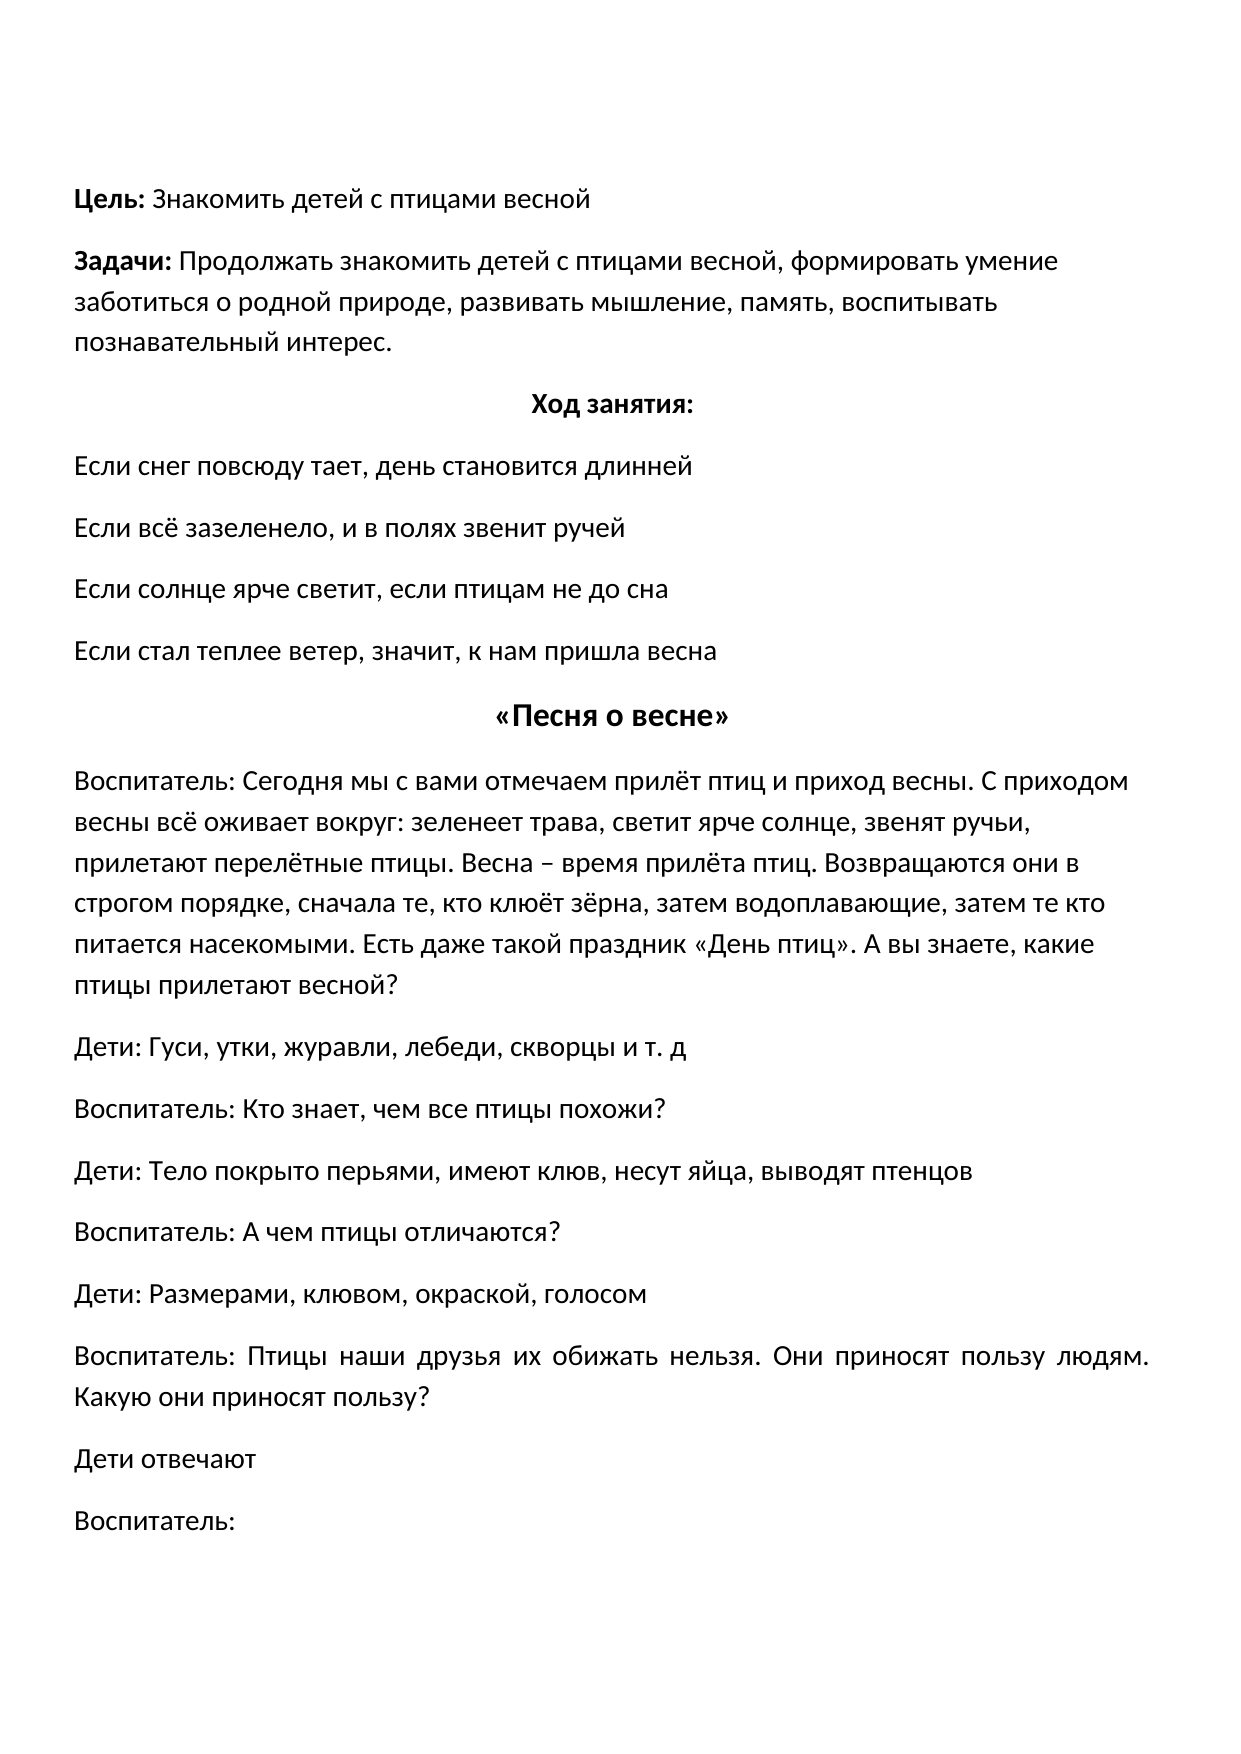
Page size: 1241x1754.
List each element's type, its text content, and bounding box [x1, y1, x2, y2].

text Ход занятия: [74, 385, 1152, 421]
text Если стал теплее ветер, значит, к нам пришла весна [74, 632, 1152, 668]
text Дети: Тело покрыто перьями, имеют клюв, несут яйца, выводят птенцов [74, 1152, 1152, 1187]
text Цель: Знакомить детей с птицами весной [74, 180, 1152, 216]
text Воспитатель: Сегодня мы с вами отмечаем прилёт птиц и приход весны. С приходом весны всё оживает вокруг: зеленеет трава, светит ярче солнце, звенят ручьи, прилетают перелётные птицы. Весна – время прилёта птиц. Возвращаются они в строгом порядке, сначала те, кто клюёт зёрна, затем водоплавающие, затем те кто питается насекомыми. Есть даже такой праздник «День птиц». А вы знаете, какие птицы прилетают весной? [74, 762, 1152, 1002]
text Задачи: Продолжать знакомить детей с птицами весной, формировать умение заботиться о родной природе, развивать мышление, память, воспитывать познавательный интерес. [74, 242, 1152, 359]
text Воспитатель: Птицы наши друзья их обижать нельзя. Они приносят пользу людям. Какую они приносят пользу? [74, 1337, 1152, 1414]
text Дети отвечают [74, 1440, 1152, 1475]
text Если солнце ярче светит, если птицам не до сна [74, 571, 1152, 606]
text Если всё зазеленело, и в полях звенит ручей [74, 509, 1152, 544]
text Воспитатель: А чем птицы отличаются? [74, 1213, 1152, 1249]
text Если снег повсюду тает, день становится длинней [74, 447, 1152, 483]
text Воспитатель: [74, 1502, 1152, 1537]
text Воспитатель: Кто знает, чем все птицы похожи? [74, 1090, 1152, 1126]
text Дети: Гуси, утки, журавли, лебеди, скворцы и т. д [74, 1028, 1152, 1064]
text Дети: Размерами, клювом, окраской, голосом [74, 1275, 1152, 1311]
text «Песня о весне» [74, 694, 1152, 735]
